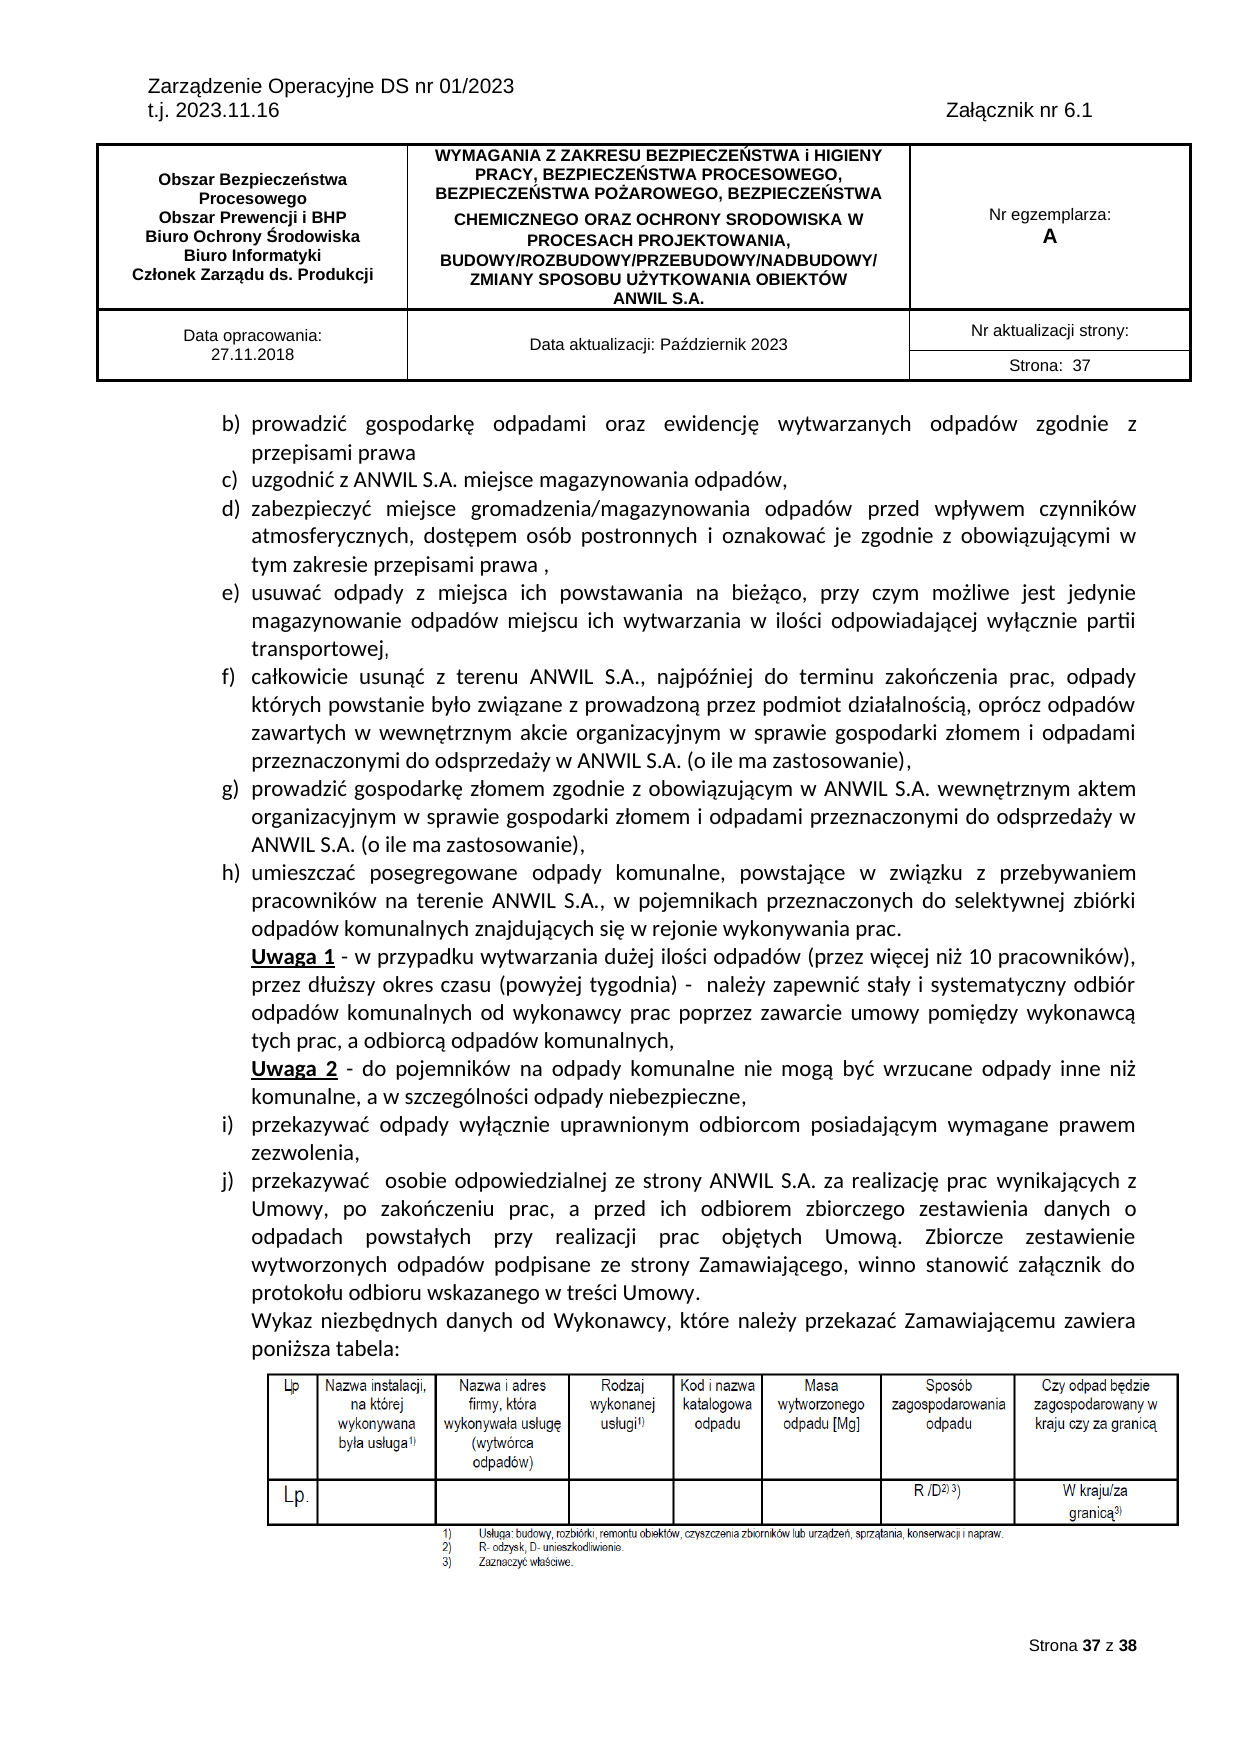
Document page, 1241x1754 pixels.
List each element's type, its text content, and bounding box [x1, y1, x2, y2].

list umieszczać posegregowane odpady komunalne, powstające w związku z przebywaniem pracowników na terenie ANWIL S.A., w pojemnikach przeznaczonych do selektywnej zbiórki odpadów komunalnych znajdujących się w rejonie wykonywania prac. [222, 858, 1137, 942]
text Uwaga 1 - w przypadku wytwarzania dużej ilości odpadów (przez więcej niż 10 pracowników), przez dłuższy okres czasu (powyżej tygodnia) - należy zapewnić stały i systematyczny odbiór odpadów komunalnych od wykonawcy prac poprzez zawarcie umowy pomiędzy wykonawcą tych prac, a odbiorcą odpadów komunalnych, [251, 942, 1137, 1054]
list uzgodnić z ANWIL S.A. miejsce magazynowania odpadów, [222, 466, 1137, 494]
list przekazywać odpady wyłącznie uprawnionym odbiorcom posiadającym wymagane prawem zezwolenia, [222, 1110, 1137, 1166]
list zabezpieczyć miejsce gromadzenia/magazynowania odpadów przed wpływem czynników atmosferycznych, dostępem osób postronnych i oznakować je zgodnie z obowiązującymi w tym zakresie przepisami prawa , [222, 494, 1137, 578]
list przekazywać osobie odpowiedzialnej ze strony ANWIL S.A. za realizację prac wynikających z Umowy, po zakończeniu prac, a przed ich odbiorem zbiorczego zestawienia danych o odpadach powstałych przy realizacji prac objętych Umową. Zbiorcze zestawienie wytworzonych odpadów podpisane ze strony Zamawiającego, winno stanowić załącznik do protokołu odbioru wskazanego w treści Umowy. [222, 1166, 1137, 1306]
list prowadzić gospodarkę odpadami oraz ewidencję wytwarzanych odpadów zgodnie z przepisami prawa [222, 409, 1137, 466]
list prowadzić gospodarkę złomem zgodnie z obowiązującym w ANWIL S.A. wewnętrznym aktem organizacyjnym w sprawie gospodarki złomem i odpadami przeznaczonymi do odsprzedaży w ANWIL S.A. (o ile ma zastosowanie), [222, 774, 1137, 858]
picture [251, 1362, 1197, 1571]
list całkowicie usunąć z terenu ANWIL S.A., najpóźniej do terminu zakończenia prac, odpady których powstanie było związane z prowadzoną przez podmiot działalnością, oprócz odpadów zawartych w wewnętrznym akcie organizacyjnym w sprawie gospodarki złomem i odpadami przeznaczonymi do odsprzedaży w ANWIL S.A. (o ile ma zastosowanie), [222, 662, 1137, 774]
list usuwać odpady z miejsca ich powstawania na bieżąco, przy czym możliwe jest jedynie magazynowanie odpadów miejscu ich wytwarzania w ilości odpowiadającej wyłącznie partii transportowej, [222, 578, 1137, 662]
text Uwaga 2 - do pojemników na odpady komunalne nie mogą być wrzucane odpady inne niż komunalne, a w szczególności odpady niebezpieczne, [251, 1054, 1137, 1110]
text Wykaz niezbędnych danych od Wykonawcy, które należy przekazać Zamawiającemu zawiera poniższa tabela: [251, 1306, 1137, 1362]
